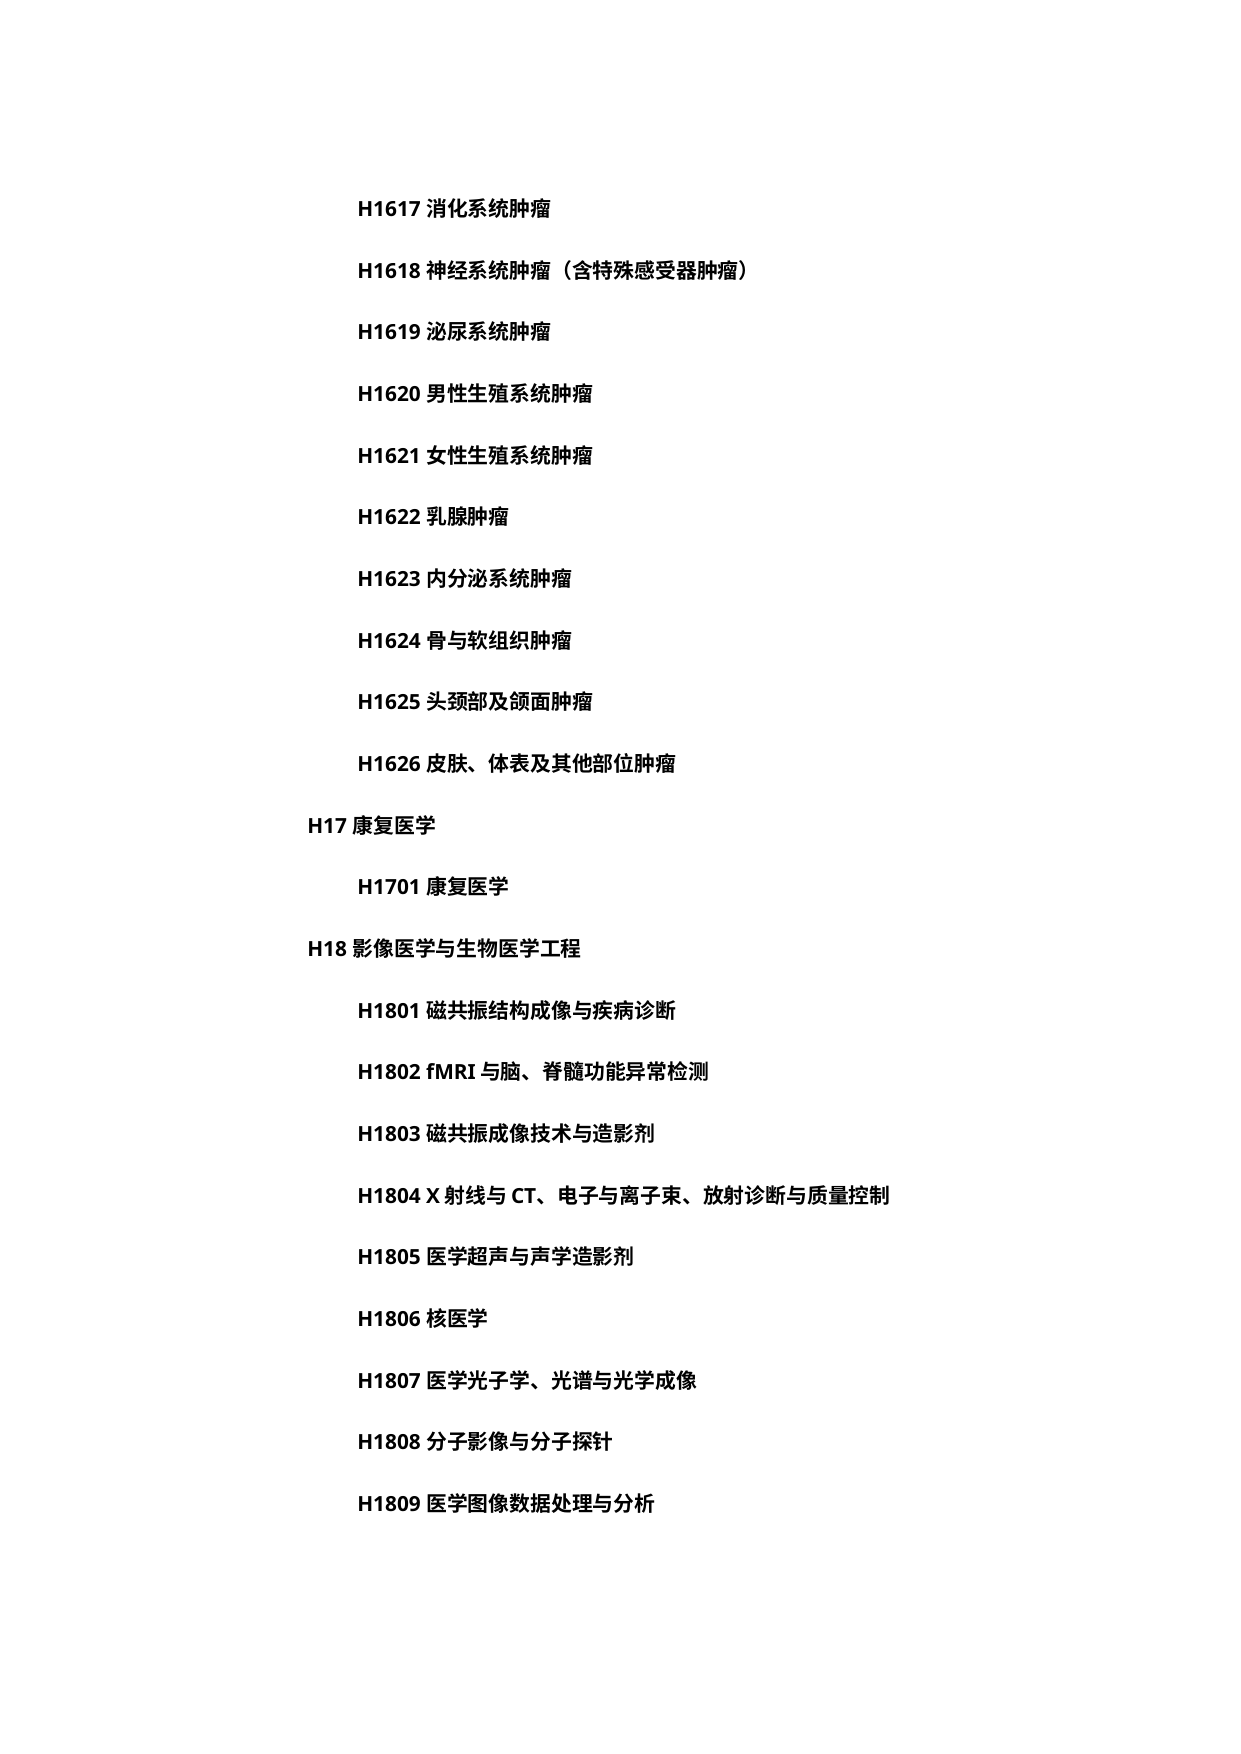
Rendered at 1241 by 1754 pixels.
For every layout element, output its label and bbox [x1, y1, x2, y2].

table_header [282, 162, 969, 1548]
